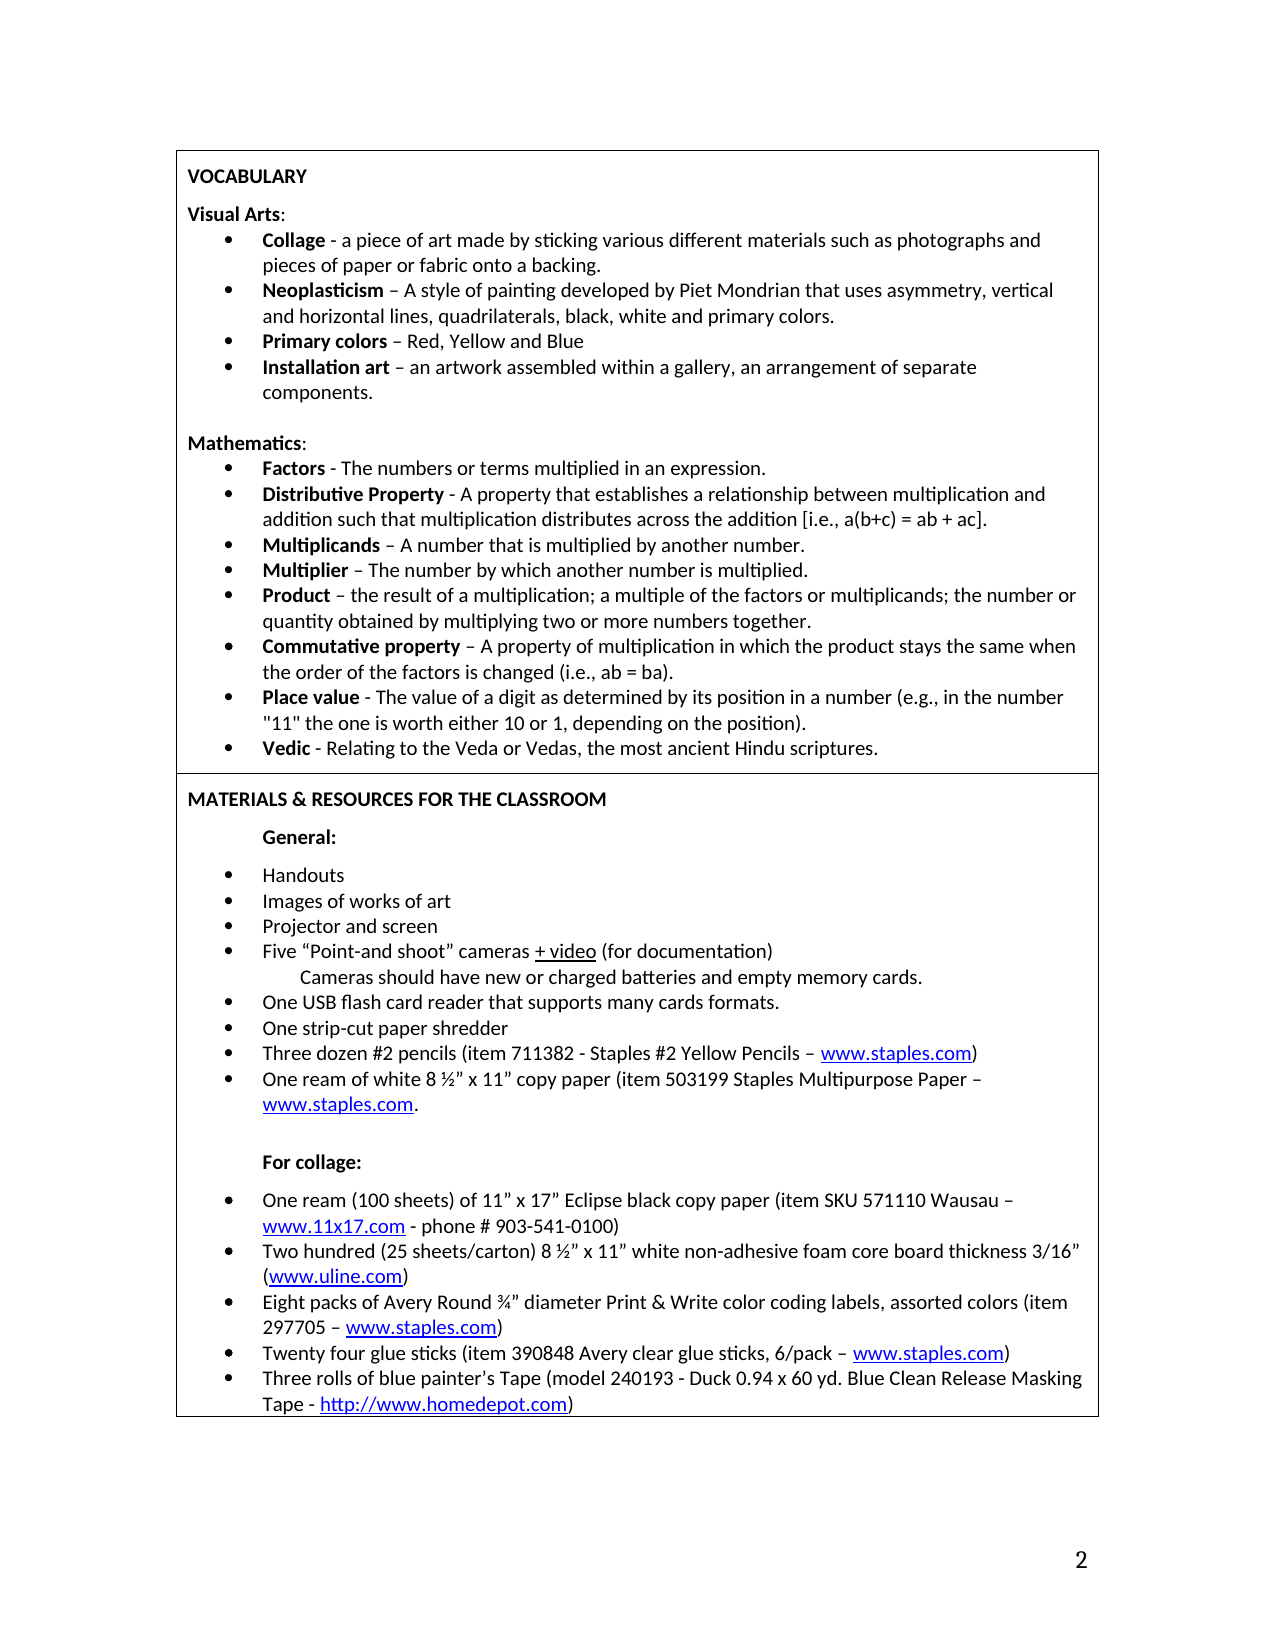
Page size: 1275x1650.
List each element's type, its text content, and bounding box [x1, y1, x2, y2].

table_header VOCABULARY Visual Arts: Collage - a piece of art made by sticking various different materials such as photographs and pieces of paper or fabric onto a backing. Neoplasticism – A style of painting developed by Piet Mondrian that uses asymmetry, vertical and horizontal lines, quadrilaterals, black, white and primary colors. Primary colors – Red, Yellow and Blue Installation art – an artwork assembled within a gallery, an arrangement of separate components. Mathematics: Factors - The numbers or terms multiplied in an expression. Distributive Property - A property that establishes a relationship between multiplication and addition such that multiplication distributes across the addition [i.e., a(b+c) = ab + ac]. Multiplicands – A number that is multiplied by another number. Multiplier – The number by which another number is multiplied. Product – the result of a multiplication; a multiple of the factors or multiplicands; the number or quantity obtained by multiplying two or more numbers together. Commutative property – A property of multiplication in which the product stays the same when the order of the factors is changed (i.e., ab = ba). Place value - The value of a digit as determined by its position in a number (e.g., in the number "11" the one is worth either 10 or 1, depending on the position). Vedic - Relating to the Veda or Vedas, the most ancient Hindu scriptures. [177, 151, 1098, 773]
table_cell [177, 774, 1098, 1416]
